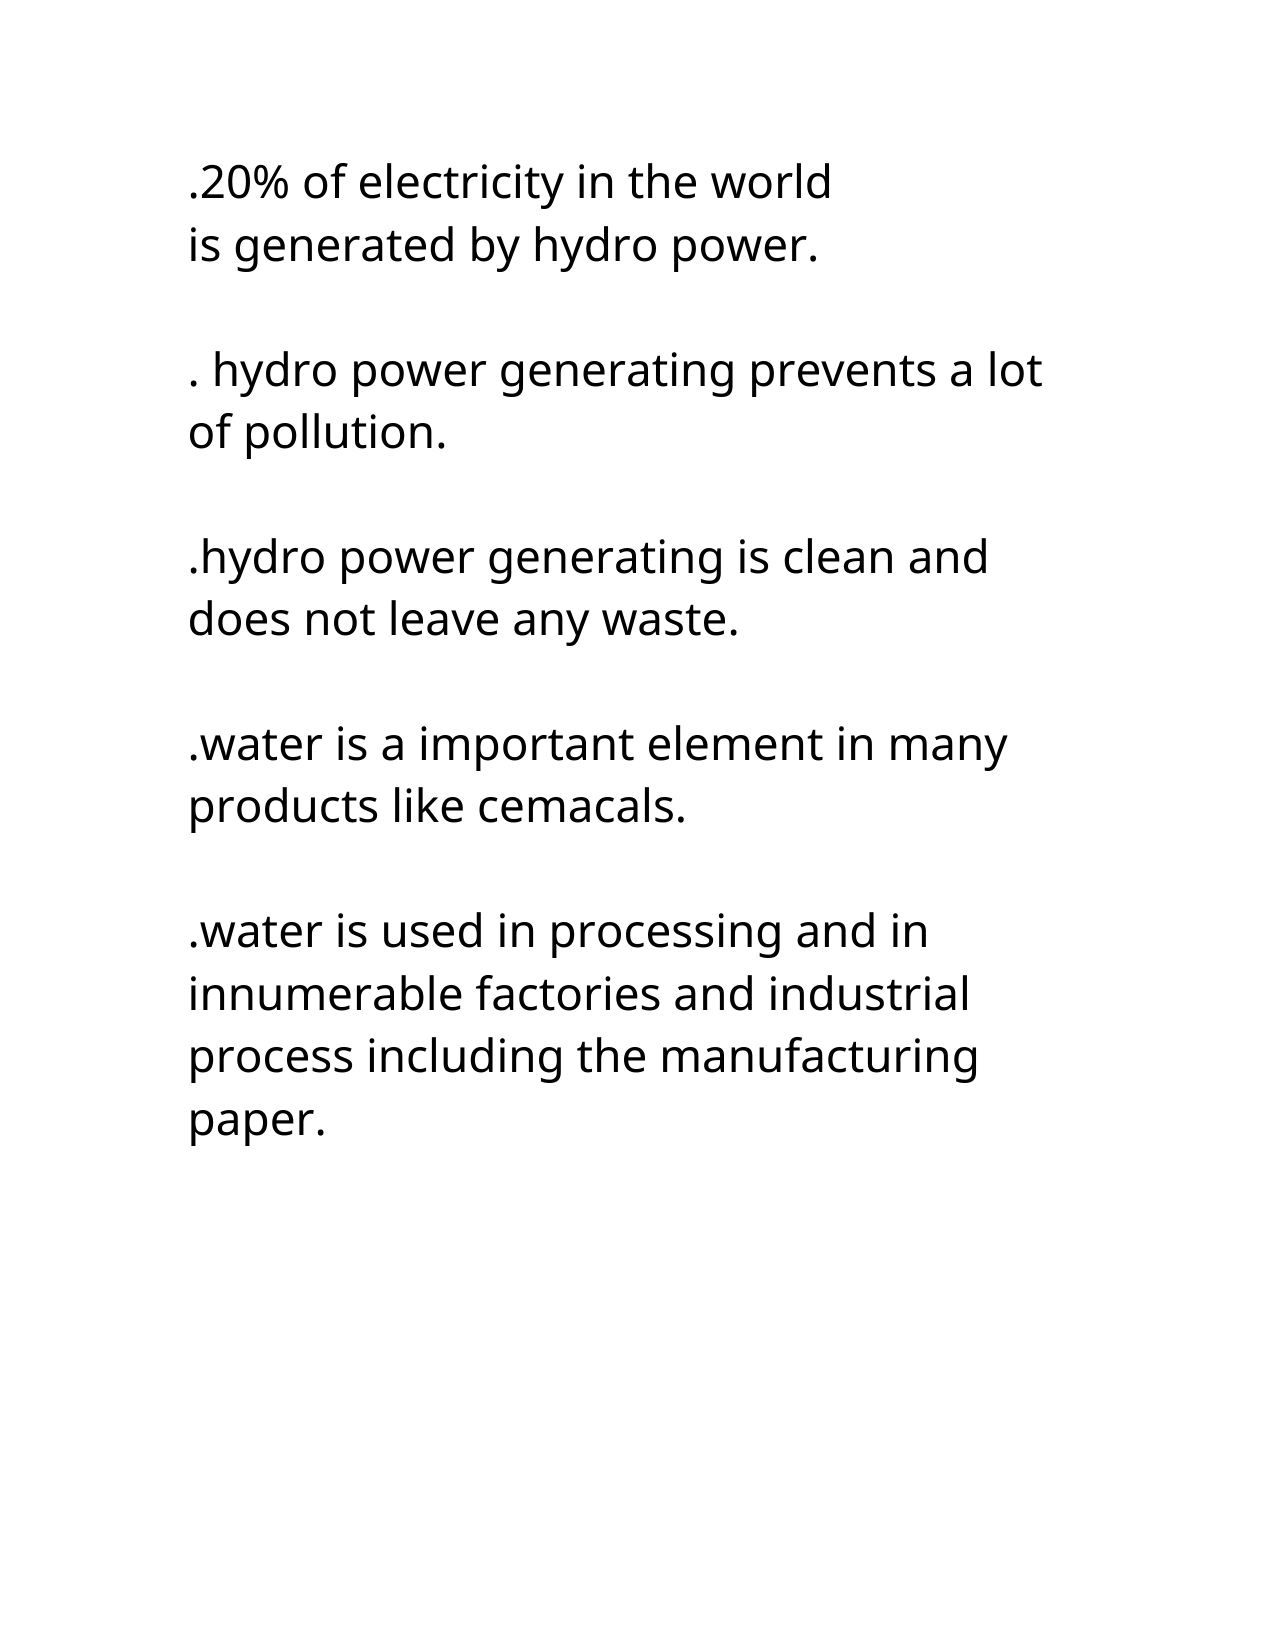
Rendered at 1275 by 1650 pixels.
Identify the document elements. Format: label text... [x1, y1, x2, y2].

text is generated by hydro power. [187, 212, 1087, 275]
text .water is a important element in many products like cemacals. [187, 712, 1087, 836]
text .water is used in processing and in innumerable factories and industrial process including the manufacturing paper. [187, 899, 1087, 1148]
text .20% of electricity in the world [187, 150, 1087, 212]
text .hydro power generating is clean and does not leave any waste. [187, 524, 1087, 649]
text . hydro power generating prevents a lot of pollution. [187, 337, 1087, 462]
